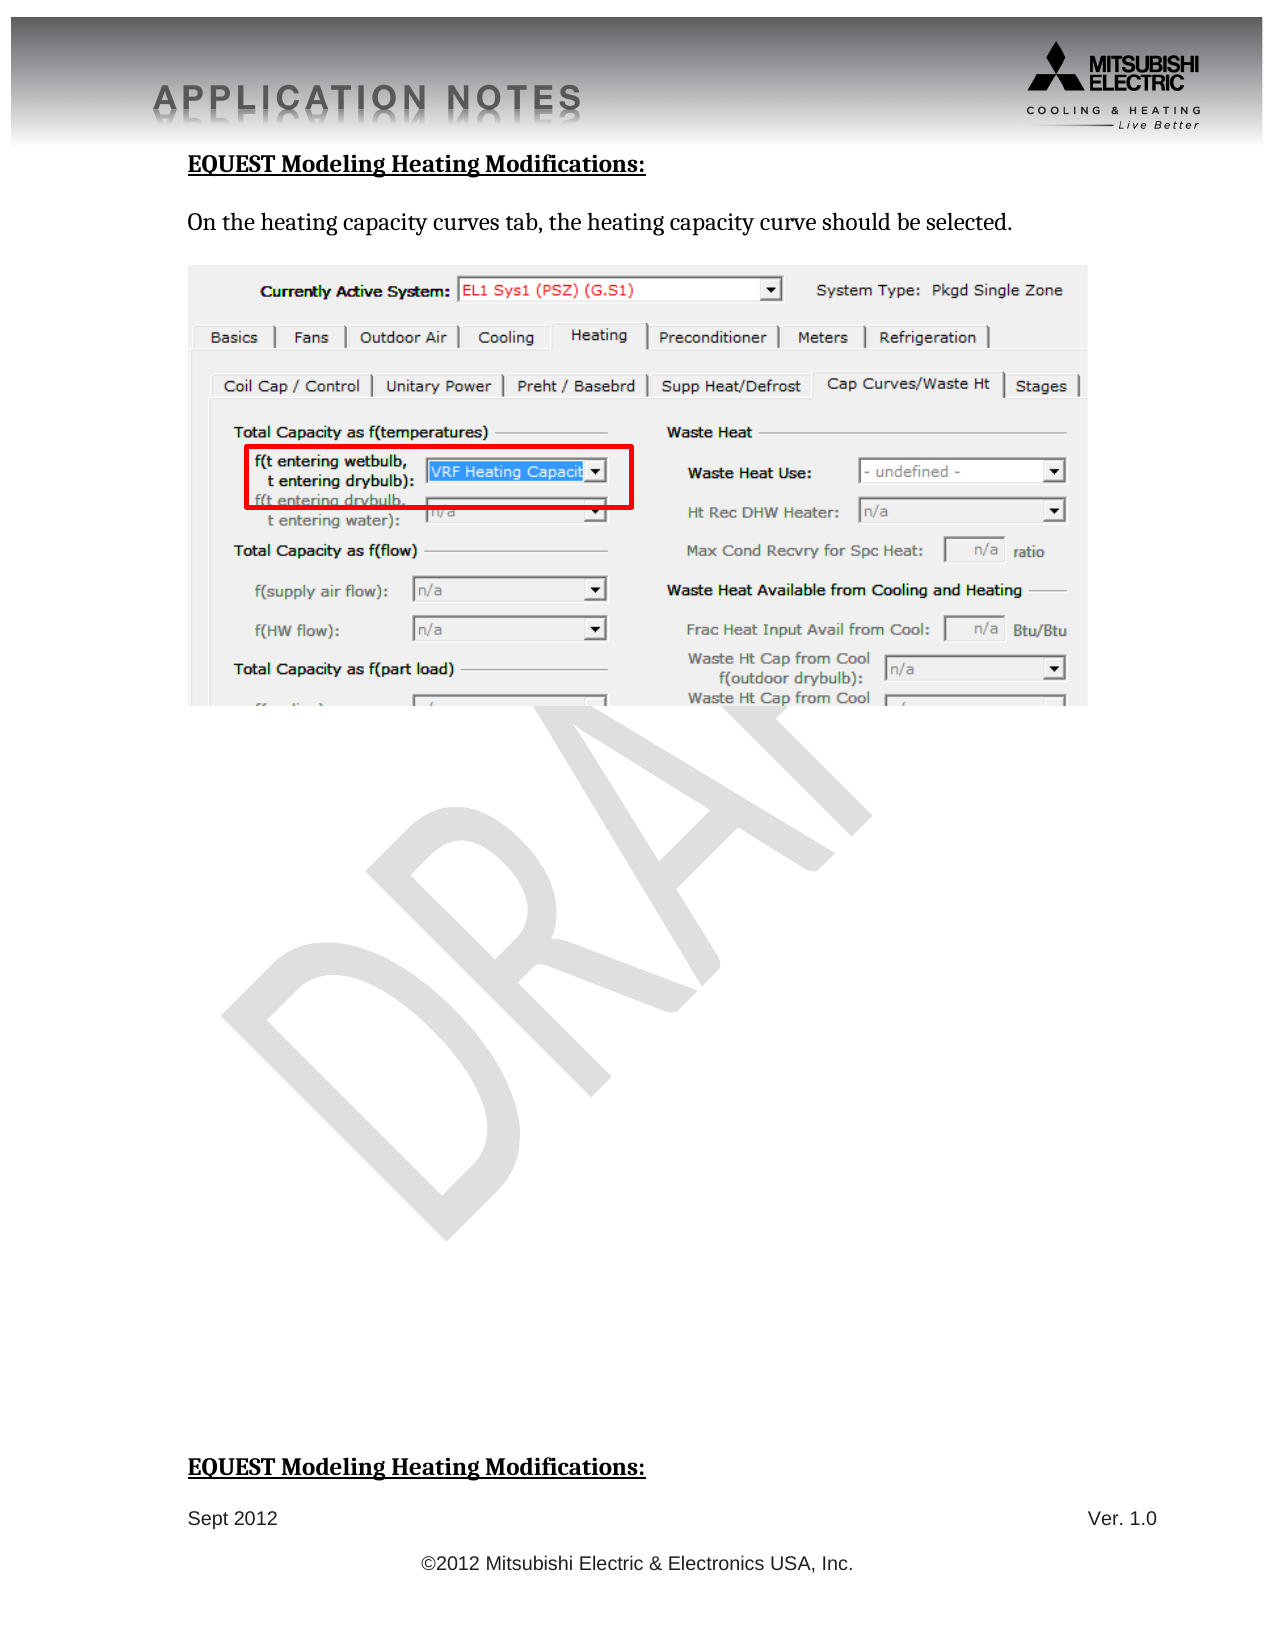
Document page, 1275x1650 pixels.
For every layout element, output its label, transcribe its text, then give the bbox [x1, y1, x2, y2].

text EQUEST Modeling Heating Modifications: [187, 1453, 1087, 1481]
text EQUEST Modeling Heating Modifications: [187, 150, 1087, 179]
text On the heating capacity curves tab, the heating capacity curve should be selected. [187, 207, 1087, 236]
picture [187, 265, 1088, 706]
picture [11, 17, 1263, 166]
